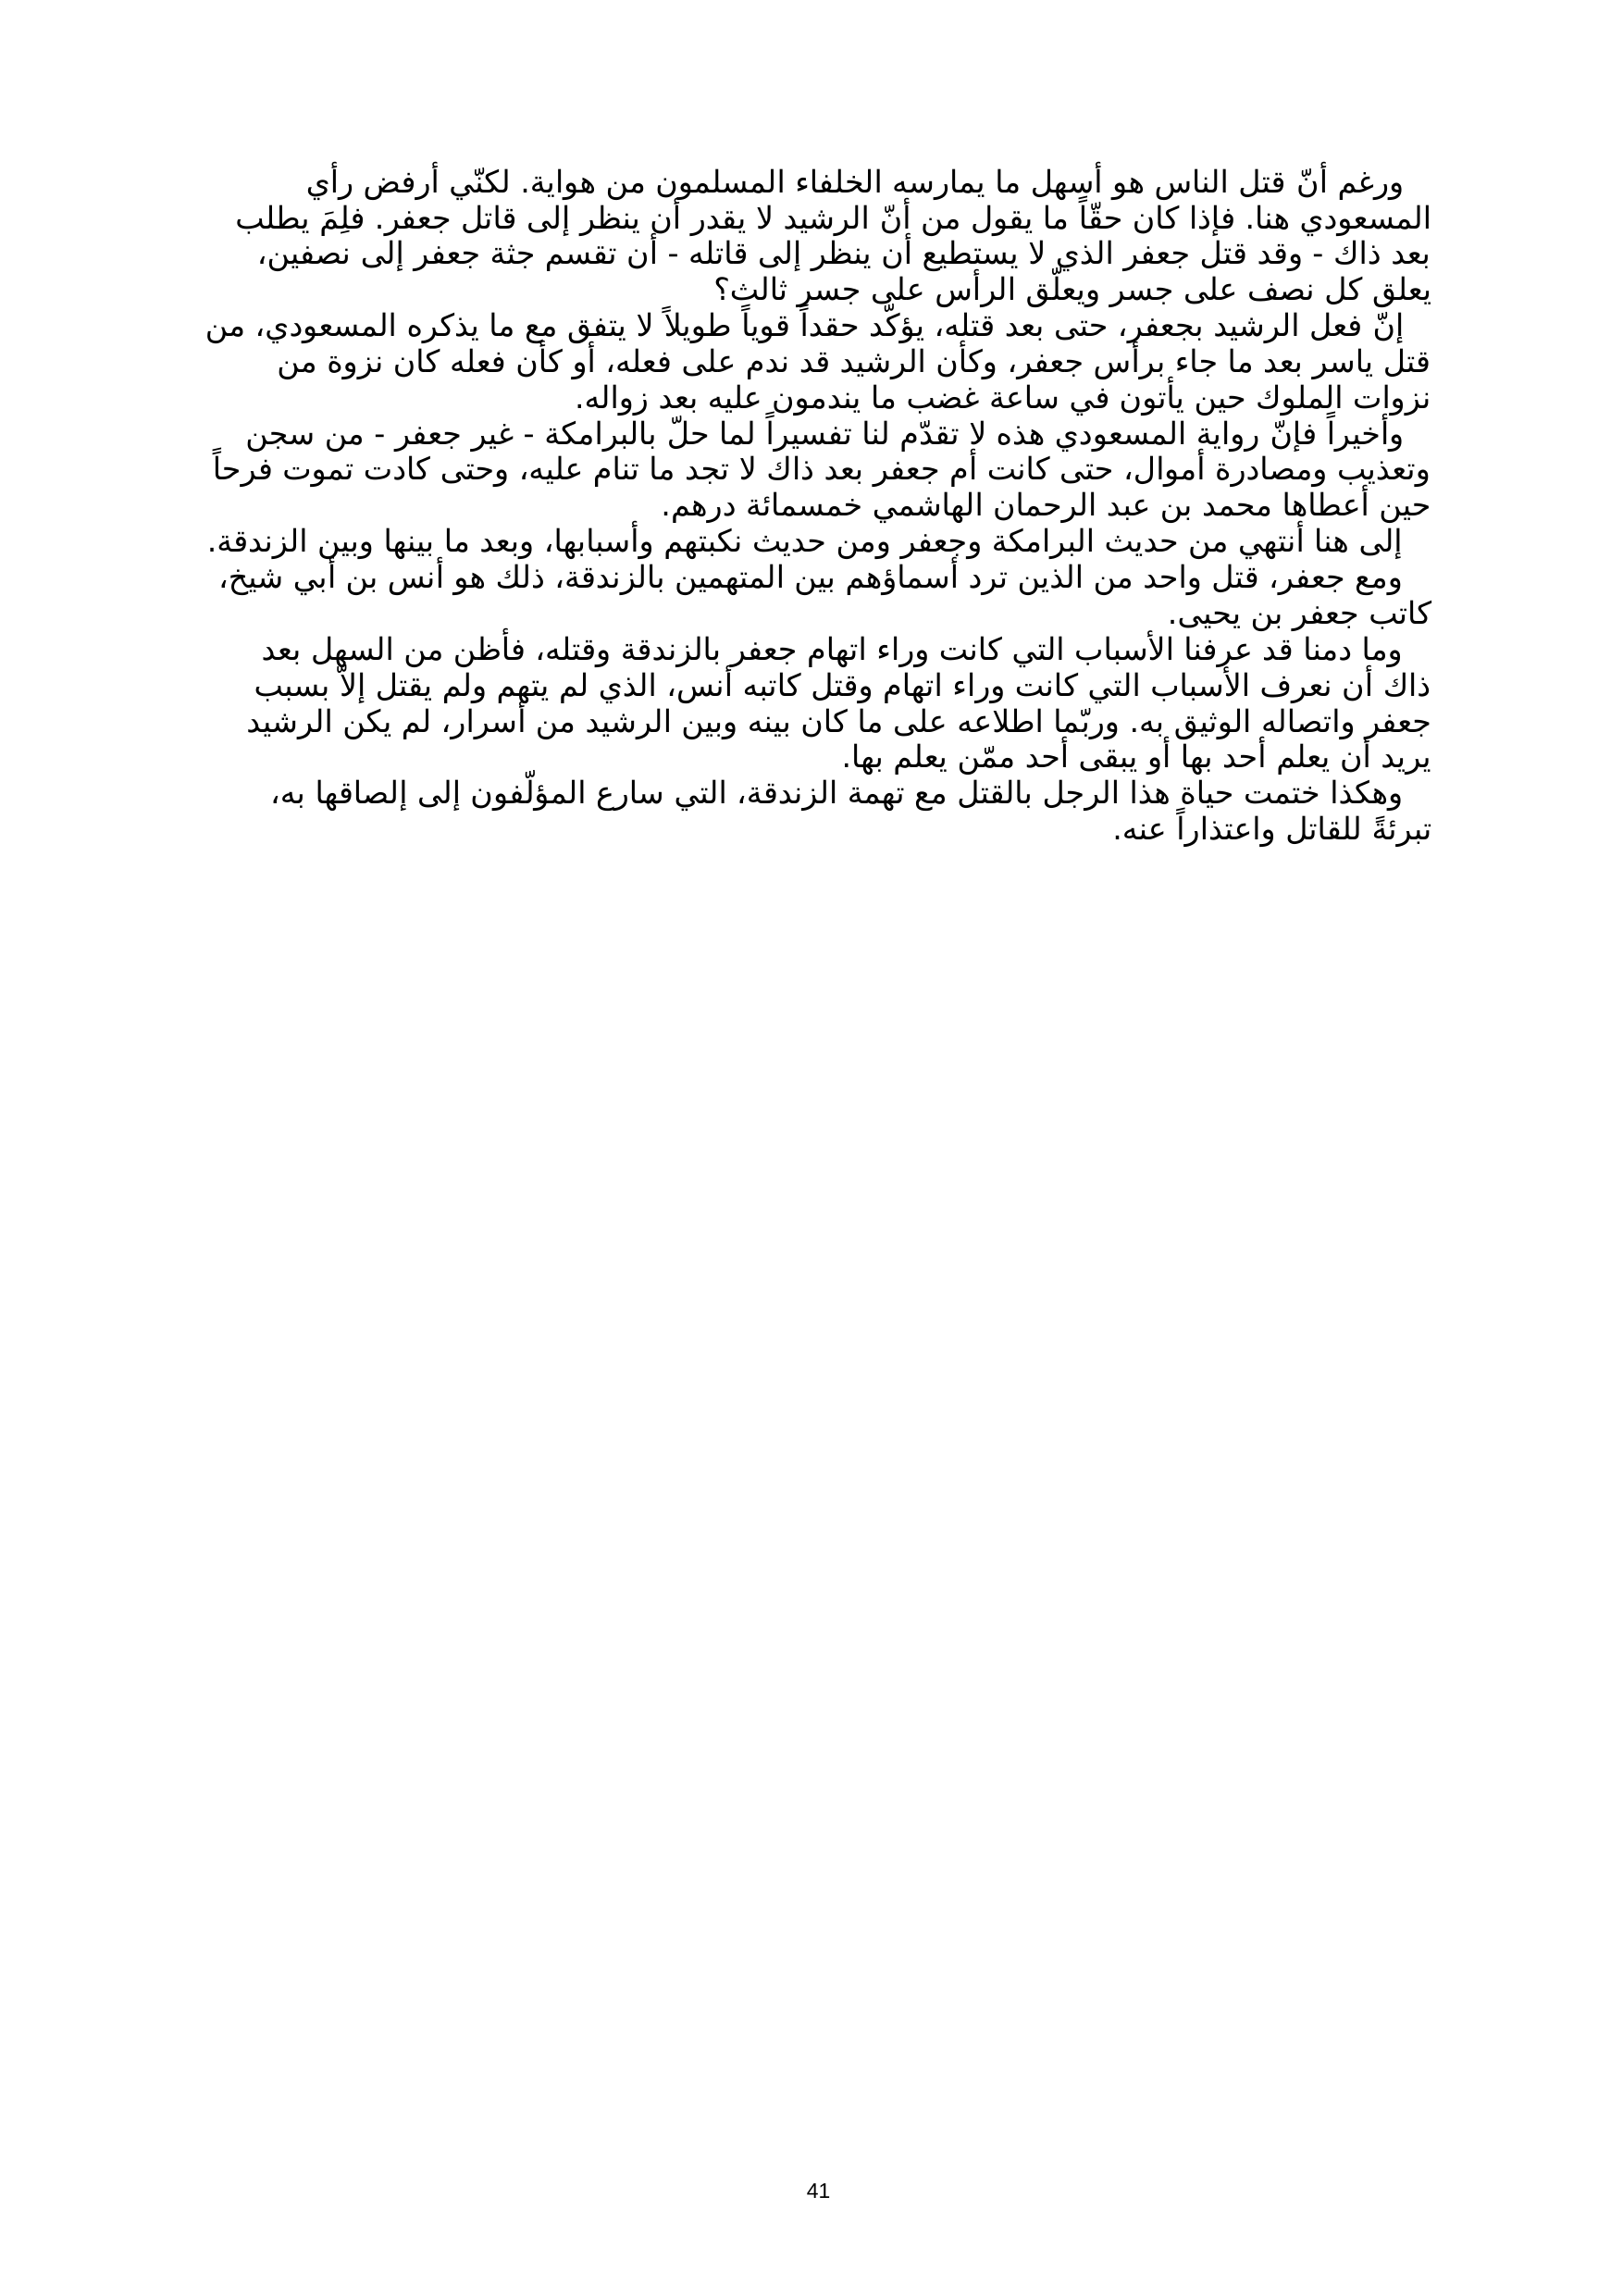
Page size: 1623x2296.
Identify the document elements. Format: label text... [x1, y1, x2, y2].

text ورغم أنّ قتل الناس هو أسهل ما يمارسه الخلفاء المسلمون من هواية. لكنّي أرفض رأي المسعودي هنا. فإذا كان حقّاً ما يقول من أنّ الرشيد لا يقدر أن ينظر إلى قاتل جعفر. فلِمَ يطلب بعد ذاك - وقد قتل جعفر الذي لا يستطيع أن ينظر إلى قاتله - أن تقسم جثة جعفر إلى نصفين، يعلق كل نصف على جسر ويعلّق الرأس على جسر ثالث؟ [205, 164, 1431, 308]
text إلى هنا أنتهي من حديث البرامكة وجعفر ومن حديث نكبتهم وأسبابها، وبعد ما بينها وبين الزندقة. [205, 524, 1431, 559]
text وأخيراً فإنّ رواية المسعودي هذه لا تقدّم لنا تفسيراً لما حلّ بالبرامكة - غير جعفر - من سجن وتعذيب ومصادرة أموال، حتى كانت أم جعفر بعد ذاك لا تجد ما تنام عليه، وحتى كادت تموت فرحاً حين أعطاها محمد بن عبد الرحمان الهاشمي خمسمائة درهم. [205, 416, 1431, 524]
text إنّ فعل الرشيد بجعفر، حتى بعد قتله، يؤكّد حقداً قوياً طويلاً لا يتفق مع ما يذكره المسعودي، من قتل ياسر بعد ما جاء برأس جعفر، وكأن الرشيد قد ندم على فعله، أو كأن فعله كان نزوة من نزوات الملوك حين يأتون في ساعة غضب ما يندمون عليه بعد زواله. [205, 308, 1431, 416]
text وما دمنا قد عرفنا الأسباب التي كانت وراء اتهام جعفر بالزندقة وقتله، فأظن من السهل بعد ذاك أن نعرف الأسباب التي كانت وراء اتهام وقتل كاتبه أنس، الذي لم يتهم ولم يقتل إلاّ بسبب جعفر واتصاله الوثيق به. وربّما اطلاعه على ما كان بينه وبين الرشيد من أسرار، لم يكن الرشيد يريد أن يعلم أحد بها أو يبقى أحد ممّن يعلم بها. [205, 631, 1431, 776]
text وهكذا ختمت حياة هذا الرجل بالقتل مع تهمة الزندقة، التي سارع المؤلّفون إلى إلصاقها به، تبرئةً للقاتل واعتذاراً عنه. [205, 776, 1431, 847]
text ومع جعفر، قتل واحد من الذين ترد أسماؤهم بين المتهمين بالزندقة، ذلك هو أنس بن أبي شيخ، كاتب جعفر بن يحيى. [205, 559, 1431, 631]
